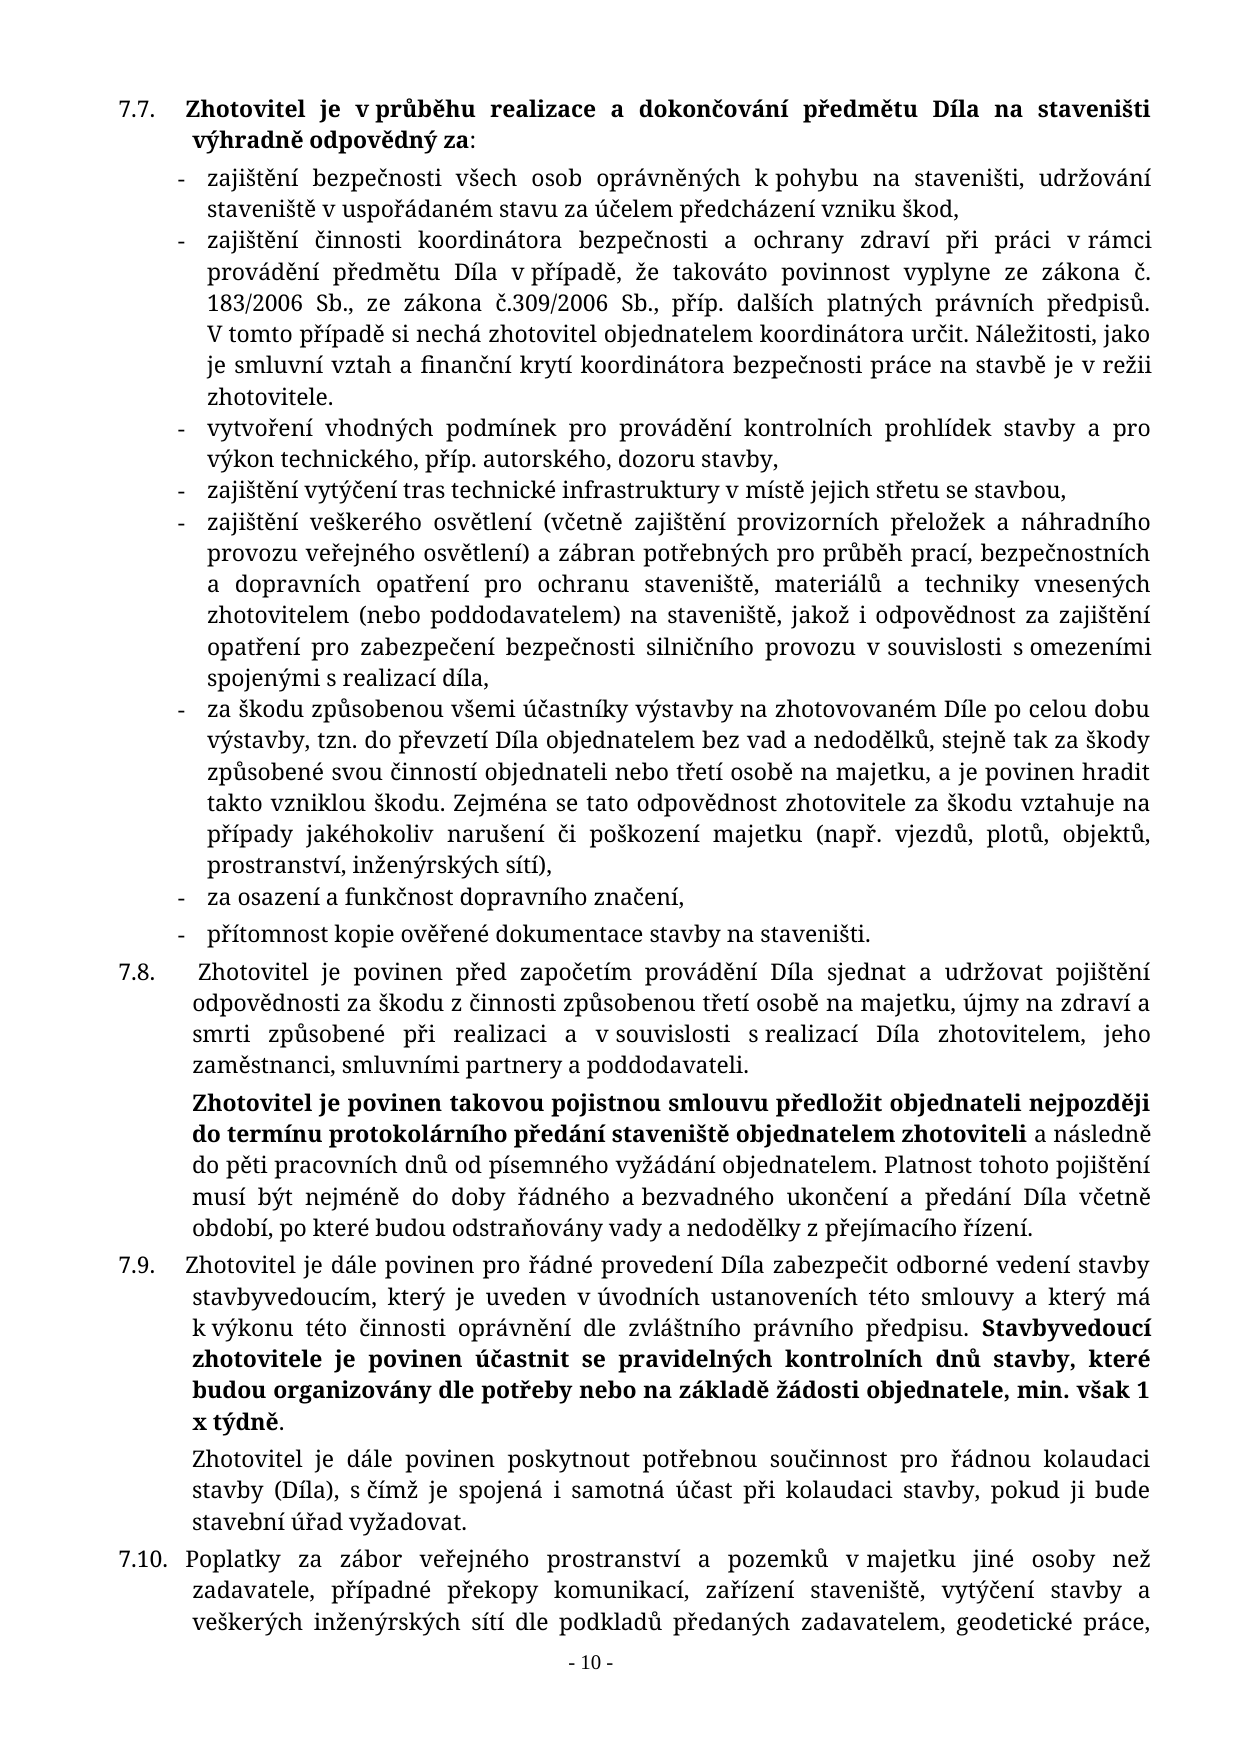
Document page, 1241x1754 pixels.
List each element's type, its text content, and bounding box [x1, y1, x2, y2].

list zajištění činnosti koordinátora bezpečnosti a ochrany zdraví při práci v rámci provádění předmětu Díla v případě, že takováto povinnost vyplyne ze zákona č. 183/2006 Sb., ze zákona č.309/2006 Sb., příp. dalších platných právních předpisů. V tomto případě si nechá zhotovitel objednatelem koordinátora určit. Náležitosti, jako je smluvní vztah a finanční krytí koordinátora bezpečnosti práce na stavbě je v režii zhotovitele. [177, 224, 1152, 412]
list vytvoření vhodných podmínek pro provádění kontrolních prohlídek stavby a pro výkon technického, příp. autorského, dozoru stavby, [177, 412, 1152, 474]
list zajištění bezpečnosti všech osob oprávněných k pohybu na staveništi, udržování staveniště v uspořádaném stavu za účelem předcházení vzniku škod, [177, 162, 1152, 224]
list přítomnost kopie ověřené dokumentace stavby na staveništi. [177, 918, 1152, 949]
list Zhotovitel je povinen před započetím provádění Díla sjednat a udržovat pojištění odpovědnosti za škodu z činnosti způsobenou třetí osobě na majetku, újmy na zdraví a smrti způsobené při realizaci a v souvislosti s realizací Díla zhotovitelem, jeho zaměstnanci, smluvními partnery a poddodavateli. [118, 955, 1152, 1080]
text Zhotovitel je povinen takovou pojistnou smlouvu předložit objednateli nejpozději do termínu protokolárního předání staveniště objednatelem zhotoviteli a následně do pěti pracovních dnů od písemného vyžádání objednatelem. Platnost tohoto pojištění musí být nejméně do doby řádného a bezvadného ukončení a předání Díla včetně období, po které budou odstraňovány vady a nedodělky z přejímacího řízení. [192, 1087, 1152, 1243]
list za škodu způsobenou všemi účastníky výstavby na zhotovovaném Díle po celou dobu výstavby, tzn. do převzetí Díla objednatelem bez vad a nedodělků, stejně tak za škody způsobené svou činností objednateli nebo třetí osobě na majetku, a je povinen hradit takto vzniklou škodu. Zejména se tato odpovědnost zhotovitele za škodu vztahuje na případy jakéhokoliv narušení či poškození majetku (např. vjezdů, plotů, objektů, prostranství, inženýrských sítí), [177, 693, 1152, 880]
text Zhotovitel je dále povinen poskytnout potřebnou součinnost pro řádnou kolaudaci stavby (Díla), s čímž je spojená i samotná účast při kolaudaci stavby, pokud ji bude stavební úřad vyžadovat. [192, 1443, 1152, 1537]
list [118, 1543, 1152, 1637]
list zajištění vytýčení tras technické infrastruktury v místě jejich střetu se stavbou, [177, 474, 1152, 505]
list Zhotovitel je v průběhu realizace a dokončování předmětu Díla na staveništi výhradně odpovědný za: [118, 93, 1152, 155]
list Zhotovitel je dále povinen pro řádné provedení Díla zabezpečit odborné vedení stavby stavbyvedoucím, který je uveden v úvodních ustanoveních této smlouvy a který má k výkonu této činnosti oprávnění dle zvláštního právního předpisu. Stavbyvedoucí zhotovitele je povinen účastnit se pravidelných kontrolních dnů stavby, které budou organizovány dle potřeby nebo na základě žádosti objednatele, min. však 1 x týdně. [118, 1249, 1152, 1437]
list zajištění veškerého osvětlení (včetně zajištění provizorních přeložek a náhradního provozu veřejného osvětlení) a zábran potřebných pro průběh prací, bezpečnostních a dopravních opatření pro ochranu staveniště, materiálů a techniky vnesených zhotovitelem (nebo poddodavatelem) na staveniště, jakož i odpovědnost za zajištění opatření pro zabezpečení bezpečnosti silničního provozu v souvislosti s omezeními spojenými s realizací díla, [177, 505, 1152, 693]
list za osazení a funkčnost dopravního značení, [177, 880, 1152, 912]
